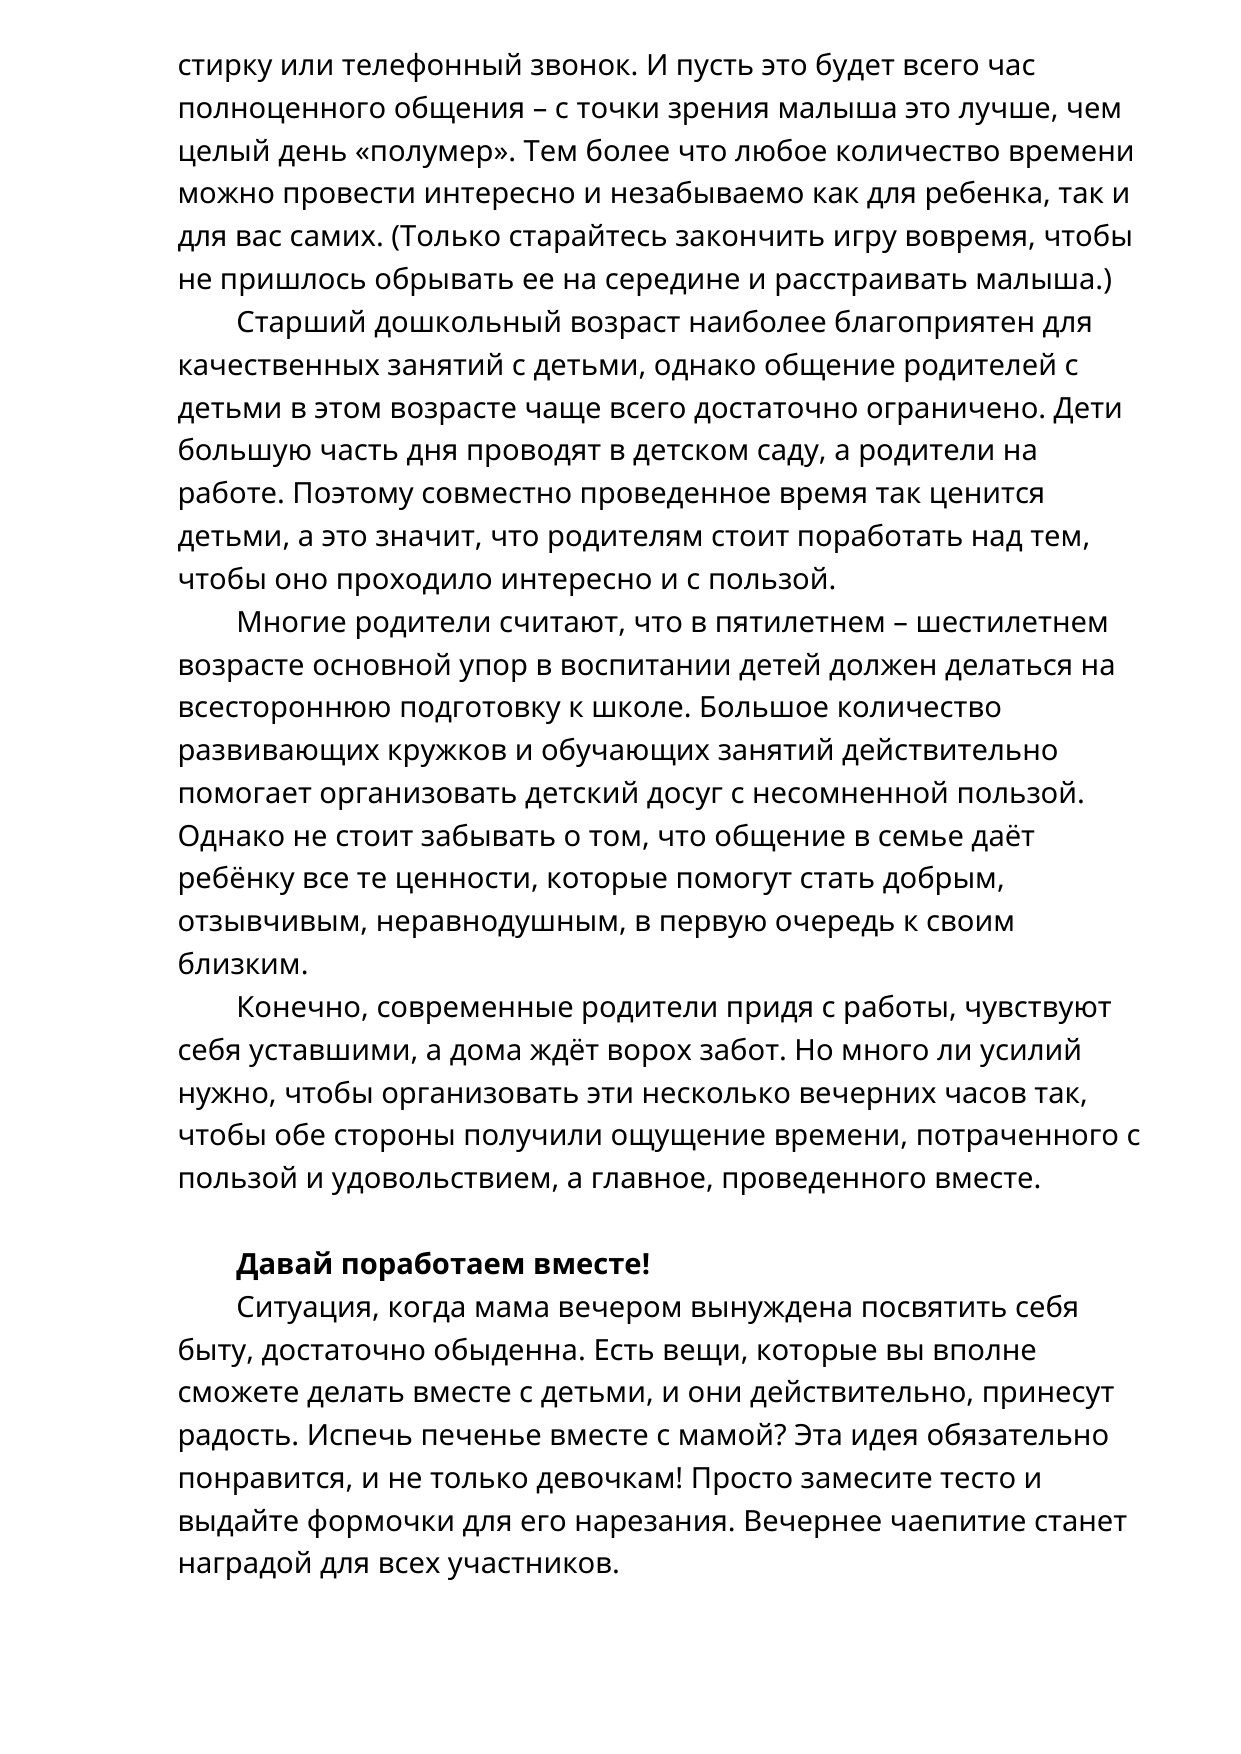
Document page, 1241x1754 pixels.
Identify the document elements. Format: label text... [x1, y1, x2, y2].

text Старший дошкольный возраст наиболее благоприятен для качественных занятий с детьми, однако общение родителей с детьми в этом возрасте чаще всего достаточно ограничено. Дети большую часть дня проводят в детском саду, а родители на работе. Поэтому совместно проведенное время так ценится детьми, а это значит, что родителям стоит поработать над тем, чтобы оно проходило интересно и с пользой. [177, 301, 1152, 598]
text Многие родители считают, что в пятилетнем – шестилетнем возрасте основной упор в воспитании детей должен делаться на всестороннюю подготовку к школе. Большое количество развивающих кружков и обучающих занятий действительно помогает организовать детский досуг с несомненной пользой. Однако не стоит забывать о том, что общение в семье даёт ребёнку все те ценности, которые помогут стать добрым, отзывчивым, неравнодушным, в первую очередь к своим близким. [177, 601, 1152, 983]
text Конечно, современные родители придя с работы, чувствуют себя уставшими, а дома ждёт ворох забот. Но много ли усилий нужно, чтобы организовать эти несколько вечерних часов так, чтобы обе стороны получили ощущение времени, потраченного с пользой и удовольствием, а главное, проведенного вместе. [177, 986, 1152, 1197]
text Ситуация, когда мама вечером вынуждена посвятить себя быту, достаточно обыденна. Есть вещи, которые вы вполне сможете делать вместе с детьми, и они действительно, принесут радость. Испечь печенье вместе с мамой? Эта идея обязательно понравится, и не только девочкам! Просто замесите тесто и выдайте формочки для его нарезания. Вечернее чаепитие станет наградой для всех участников. [177, 1286, 1152, 1582]
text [177, 44, 1152, 298]
text Давай поработаем вместе! [177, 1243, 1152, 1283]
